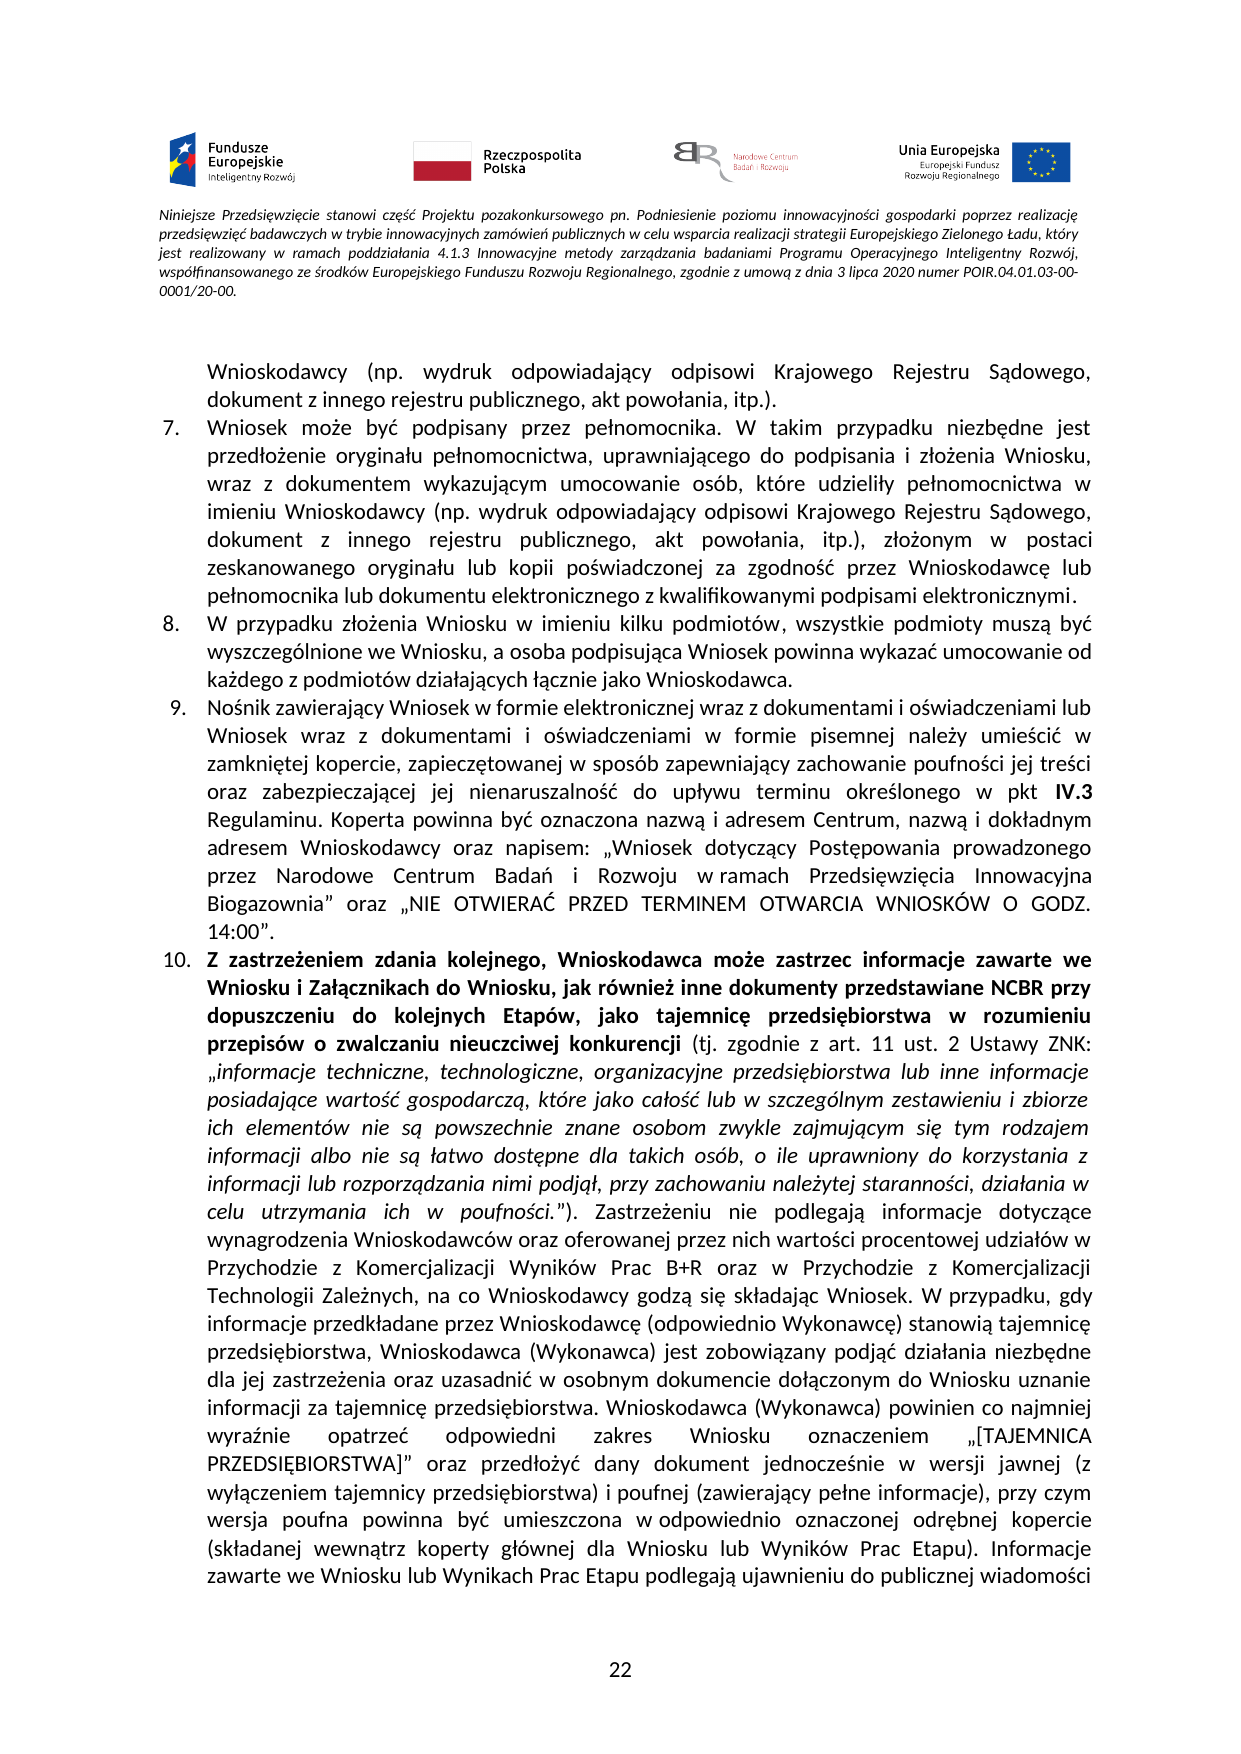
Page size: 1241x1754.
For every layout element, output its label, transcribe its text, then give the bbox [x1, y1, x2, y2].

picture [169, 132, 1071, 187]
list Wniosek może być podpisany przez pełnomocnika. W takim przypadku niezbędne jest przedłożenie oryginału pełnomocnictwa, uprawniającego do podpisania i złożenia Wniosku, wraz z dokumentem wykazującym umocowanie osób, które udzieliły pełnomocnictwa w imieniu Wnioskodawcy (np. wydruk odpowiadający odpisowi Krajowego Rejestru Sądowego, dokument z innego rejestru publicznego, akt powołania, itp.), złożonym w postaci zeskanowanego oryginału lub kopii poświadczonej za zgodność przez Wnioskodawcę lub pełnomocnika lub dokumentu elektronicznego z kwalifikowanymi podpisami elektronicznymi. [162, 413, 1092, 609]
list W przypadku złożenia Wniosku w imieniu kilku podmiotów, wszystkie podmioty muszą być wyszczególnione we Wniosku, a osoba podpisująca Wniosek powinna wykazać umocowanie od każdego z podmiotów działających łącznie jako Wnioskodawca. [162, 609, 1092, 693]
list Nośnik zawierający Wniosek w formie elektronicznej wraz z dokumentami i oświadczeniami lub Wniosek wraz z dokumentami i oświadczeniami w formie pisemnej należy umieścić w zamkniętej kopercie, zapieczętowanej w sposób zapewniający zachowanie poufności jej treści oraz zabezpieczającej jej nienaruszalność do upływu terminu określonego w pkt 4.3 Regulaminu. Koperta powinna być oznaczona nazwą i adresem Centrum, nazwą i dokładnym adresem Wnioskodawcy oraz napisem: „Wniosek dotyczący Postępowania prowadzonego przez Narodowe Centrum Badań i Rozwoju w ramach Przedsięwzięcia Innowacyjna Biogazownia” oraz „NIE OTWIERAĆ PRZED TERMINEM OTWARCIA WNIOSKÓW O GODZ. 14:00”. [169, 693, 1092, 945]
